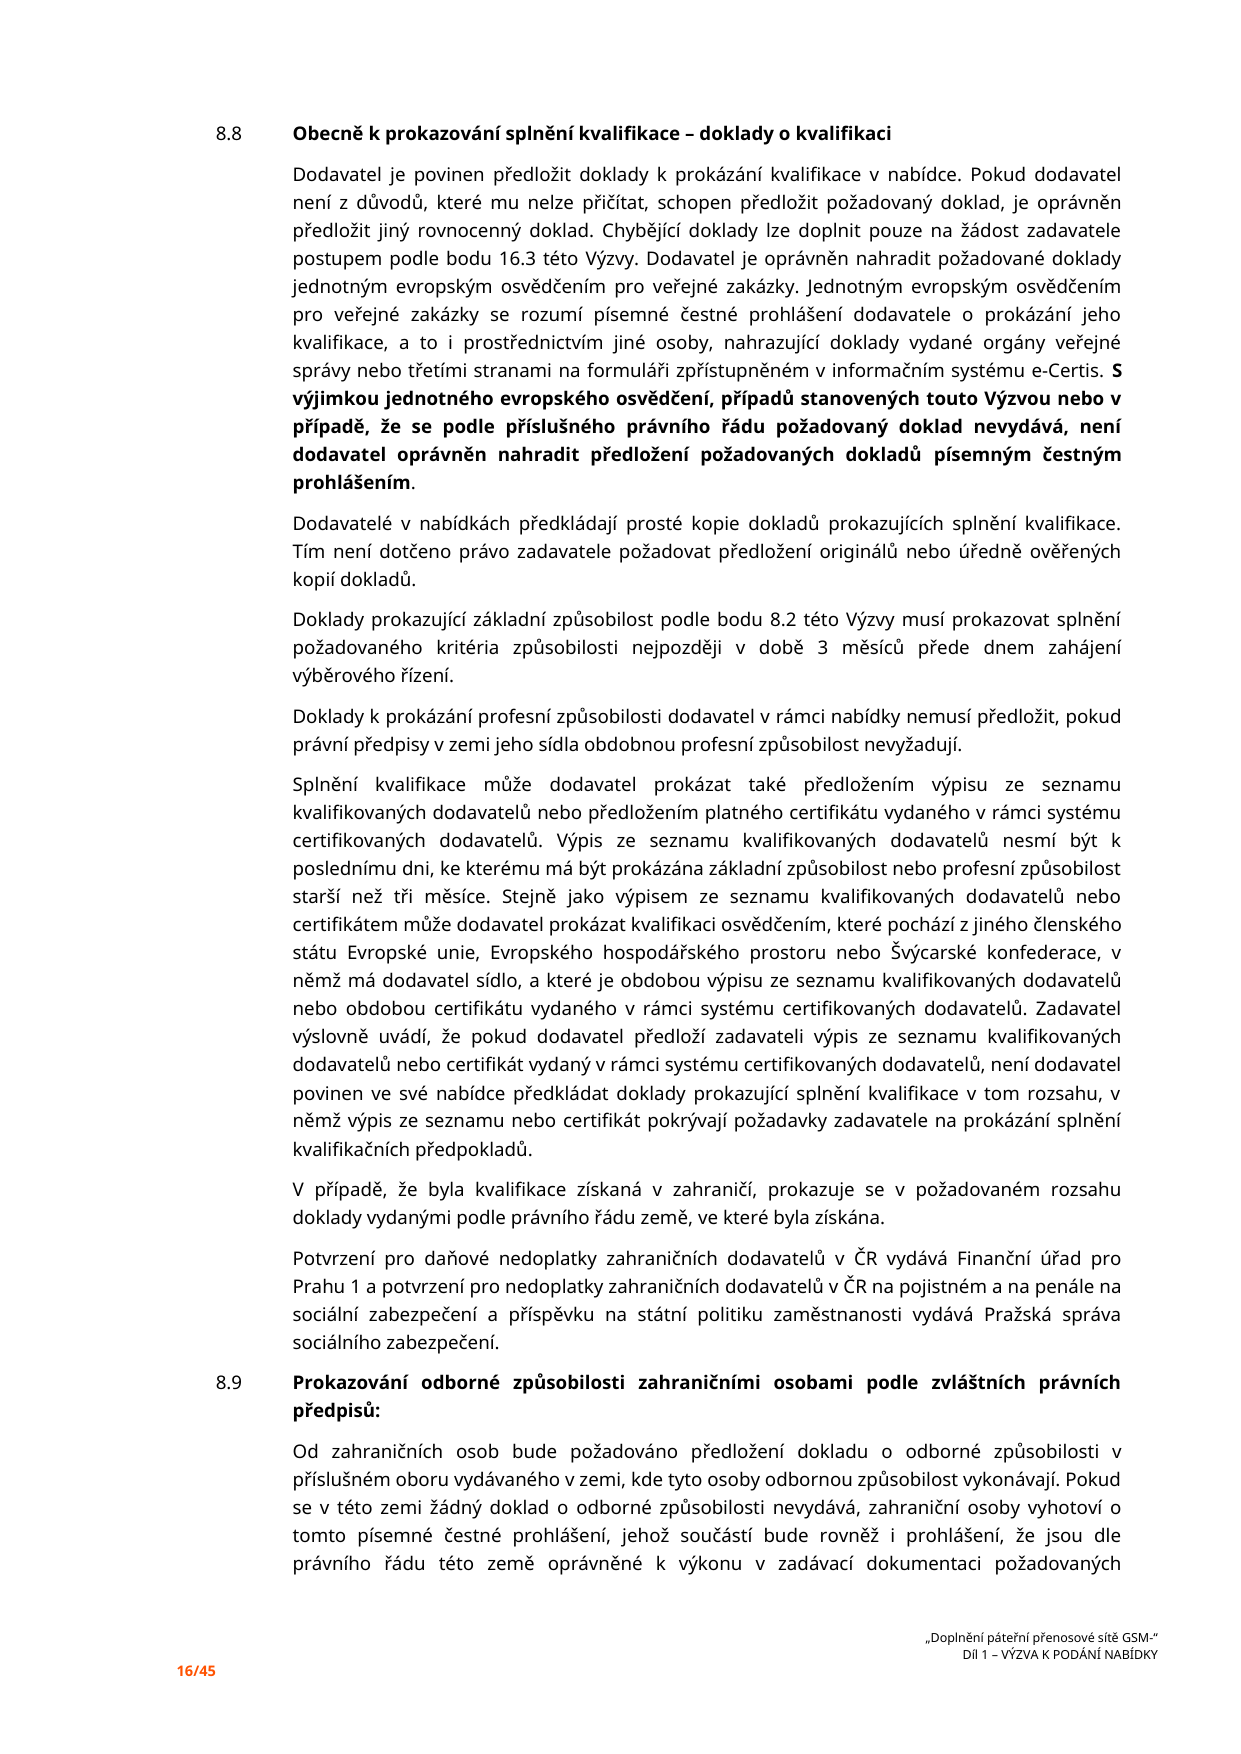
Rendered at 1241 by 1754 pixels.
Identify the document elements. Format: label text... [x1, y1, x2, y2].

text Potvrzení pro daňové nedoplatky zahraničních dodavatelů v ČR vydává Finanční úřad pro Prahu 1 a potvrzení pro nedoplatky zahraničních dodavatelů v ČR na pojistném a na penále na sociální zabezpečení a příspěvku na státní politiku zaměstnanosti vydává Pražská správa sociálního zabezpečení. [292, 1245, 1122, 1354]
text Doklady prokazující základní způsobilost podle bodu 8.2 této Výzvy musí prokazovat splnění požadovaného kritéria způsobilosti nejpozději v době 3 měsíců přede dnem zahájení výběrového řízení. [292, 606, 1122, 688]
text V případě, že byla kvalifikace získaná v zahraničí, prokazuje se v požadovaném rozsahu doklady vydanými podle právního řádu země, ve které byla získána. [292, 1176, 1122, 1230]
text Dodavatelé v nabídkách předkládají prosté kopie dokladů prokazujících splnění kvalifikace. Tím není dotčeno právo zadavatele požadovat předložení originálů nebo úředně ověřených kopií dokladů. [292, 510, 1122, 591]
text Splnění kvalifikace může dodavatel prokázat také předložením výpisu ze seznamu kvalifikovaných dodavatelů nebo předložením platného certifikátu vydaného v rámci systému certifikovaných dodavatelů. Výpis ze seznamu kvalifikovaných dodavatelů nesmí být k poslednímu dni, ke kterému má být prokázána základní způsobilost nebo profesní způsobilost starší než tři měsíce. Stejně jako výpisem ze seznamu kvalifikovaných dodavatelů nebo certifikátem může dodavatel prokázat kvalifikaci osvědčením, které pochází z jiného členského státu Evropské unie, Evropského hospodářského prostoru nebo Švýcarské konfederace, v němž má dodavatel sídlo, a které je obdobou výpisu ze seznamu kvalifikovaných dodavatelů nebo obdobou certifikátu vydaného v rámci systému certifikovaných dodavatelů. Zadavatel výslovně uvádí, že pokud dodavatel předloží zadavateli výpis ze seznamu kvalifikovaných dodavatelů nebo certifikát vydaný v rámci systému certifikovaných dodavatelů, není dodavatel povinen ve své nabídce předkládat doklady prokazující splnění kvalifikace v tom rozsahu, v němž výpis ze seznamu nebo certifikát pokrývají požadavky zadavatele na prokázání splnění kvalifikačních předpokladů. [292, 772, 1122, 1161]
text Dodavatel je povinen předložit doklady k prokázání kvalifikace v nabídce. Pokud dodavatel není z důvodů, které mu nelze přičítat, schopen předložit požadovaný doklad, je oprávněn předložit jiný rovnocenný doklad. Chybějící doklady lze doplnit pouze na žádost zadavatele postupem podle bodu 16.3 této Výzvy. Dodavatel je oprávněn nahradit požadované doklady jednotným evropským osvědčením pro veřejné zakázky. Jednotným evropským osvědčením pro veřejné zakázky se rozumí písemné čestné prohlášení dodavatele o prokázání jeho kvalifikace, a to i prostřednictvím jiné osoby, nahrazující doklady vydané orgány veřejné správy nebo třetími stranami na formuláři zpřístupněném v informačním systému e-Certis. S výjimkou jednotného evropského osvědčení, případů stanovených touto Výzvou nebo v případě, že se podle příslušného právního řádu požadovaný doklad nevydává, není dodavatel oprávněn nahradit předložení požadovaných dokladů písemným čestným prohlášením. [292, 161, 1122, 495]
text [292, 1438, 1122, 1576]
text Doklady k prokázání profesní způsobilosti dodavatel v rámci nabídky nemusí předložit, pokud právní předpisy v zemi jeho sídla obdobnou profesní způsobilost nevyžadují. [292, 703, 1122, 757]
text Obecně k prokazování splnění kvalifikace – doklady o kvalifikaci [216, 121, 1122, 146]
text Prokazování odborné způsobilosti zahraničními osobami podle zvláštních právních předpisů: [216, 1369, 1122, 1423]
